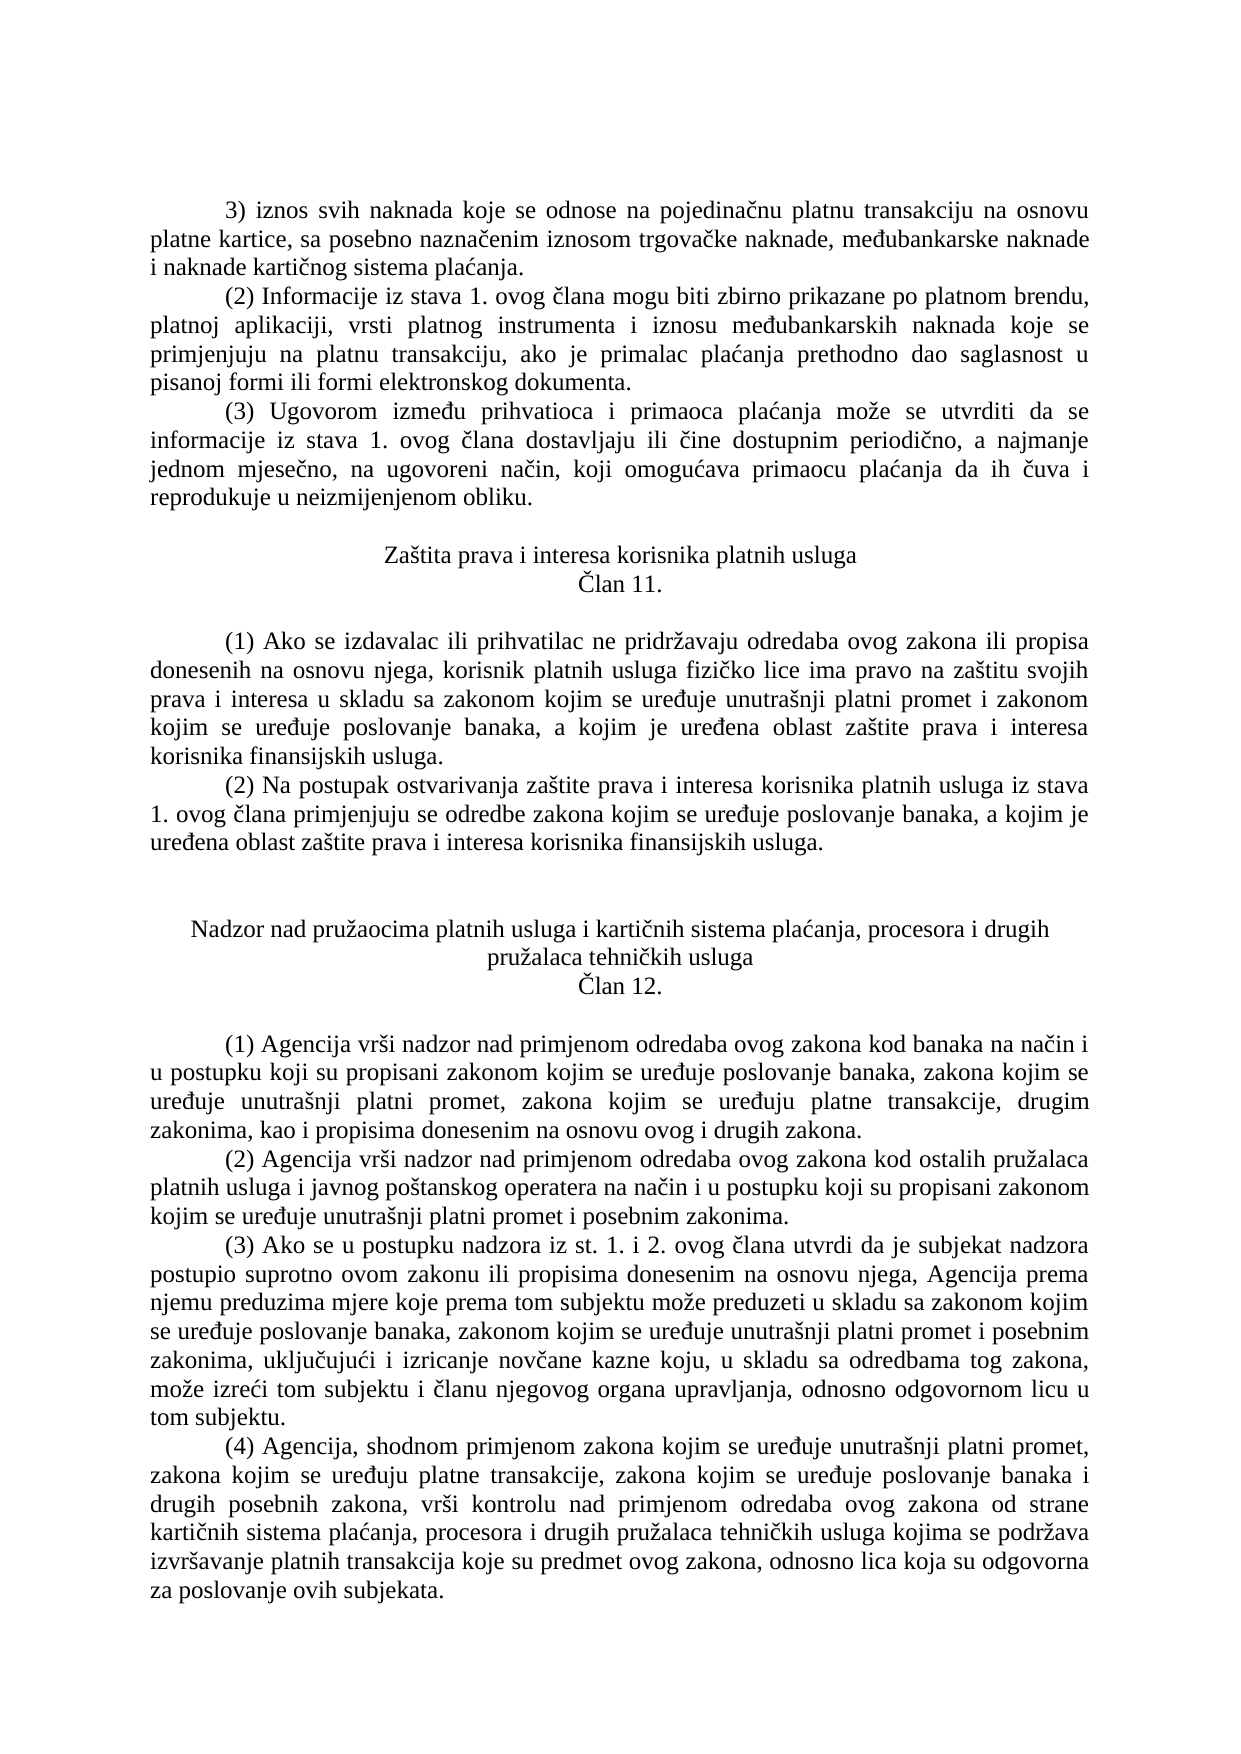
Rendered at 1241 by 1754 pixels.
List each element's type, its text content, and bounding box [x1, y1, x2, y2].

text (1) Ako se izdavalac ili prihvatilac ne pridržavaju odredaba ovog zakona ili propisa donesenih na osnovu njega, korisnik platnih usluga fizičko lice ima pravo na zaštitu svojih prava i interesa u skladu sa zakonom kojim se uređuje unutrašnji platni promet i zakonom kojim se uređuje poslovanje banaka, a kojim je uređena oblast zaštite prava i interesa korisnika finansijskih usluga. [150, 626, 1090, 770]
text (4) Agencija, shodnom primjenom zakona kojim se uređuje unutrašnji platni promet, zakona kojim se uređuju platne transakcije, zakona kojim se uređuje poslovanje banaka i drugih posebnih zakona, vrši kontrolu nad primjenom odredaba ovog zakona od strane kartičnih sistema plaćanja, procesora i drugih pružalaca tehničkih usluga kojima se podržava izvršavanje platnih transakcija koje su predmet ovog zakona, odnosno lica koja su odgovorna za poslovanje ovih subjekata. [150, 1431, 1090, 1604]
text (2) Agencija vrši nadzor nad primjenom odredaba ovog zakona kod ostalih pružalaca platnih usluga i javnog poštanskog operatera na način i u postupku koji su propisani zakonom kojim se uređuje unutrašnji platni promet i posebnim zakonima. [150, 1144, 1090, 1230]
text Nadzor nad pružaocima platnih usluga i kartičnih sistema plaćanja, procesora i drugih pružalaca tehničkih usluga [150, 914, 1090, 971]
text Zaštita prava i interesa korisnika platnih usluga [150, 540, 1090, 569]
text (3) Ako se u postupku nadzora iz st. 1. i 2. ovog člana utvrdi da je subjekat nadzora postupio suprotno ovom zakonu ili propisima donesenim na osnovu njega, Agencija prema njemu preduzima mjere koje prema tom subjektu može preduzeti u skladu sa zakonom kojim se uređuje poslovanje banaka, zakonom kojim se uređuje unutrašnji platni promet i posebnim zakonima, uključujući i izricanje novčane kazne koju, u skladu sa odredbama tog zakona, može izreći tom subjektu i članu njegovog organa upravljanja, odnosno odgovornom licu u tom subjektu. [150, 1230, 1090, 1431]
text Član 11. [150, 569, 1090, 597]
text 3) iznos svih naknada koje se odnose na pojedinačnu platnu transakciju na osnovu platne kartice, sa posebno naznačenim iznosom trgovačke naknade, međubankarske naknade i naknade kartičnog sistema plaćanja. [150, 195, 1090, 281]
text (3) Ugovorom između prihvatioca i primaoca plaćanja može se utvrditi da se informacije iz stava 1. ovog člana dostavljaju ili čine dostupnim periodično, a najmanje jednom mjesečno, na ugovoreni način, koji omogućava primaocu plaćanja da ih čuva i reprodukuje u neizmijenjenom obliku. [150, 396, 1090, 511]
text (1) Agencija vrši nadzor nad primjenom odredaba ovog zakona kod banaka na način i u postupku koji su propisani zakonom kojim se uređuje poslovanje banaka, zakona kojim se uređuje unutrašnji platni promet, zakona kojim se uređuju platne transakcije, drugim zakonima, kao i propisima donesenim na osnovu ovog i drugih zakona. [150, 1029, 1090, 1144]
text Član 12. [150, 971, 1090, 1000]
text (2) Na postupak ostvarivanja zaštite prava i interesa korisnika platnih usluga iz stava 1. ovog člana primjenjuju se odredbe zakona kojim se uređuje poslovanje banaka, a kojim je uređena oblast zaštite prava i interesa korisnika finansijskih usluga. [150, 770, 1090, 856]
text (2) Informacije iz stava 1. ovog člana mogu biti zbirno prikazane po platnom brendu, platnoj aplikaciji, vrsti platnog instrumenta i iznosu međubankarskih naknada koje se primjenjuju na platnu transakciju, ako je primalac plaćanja prethodno dao saglasnost u pisanoj formi ili formi elektronskog dokumenta. [150, 281, 1090, 396]
